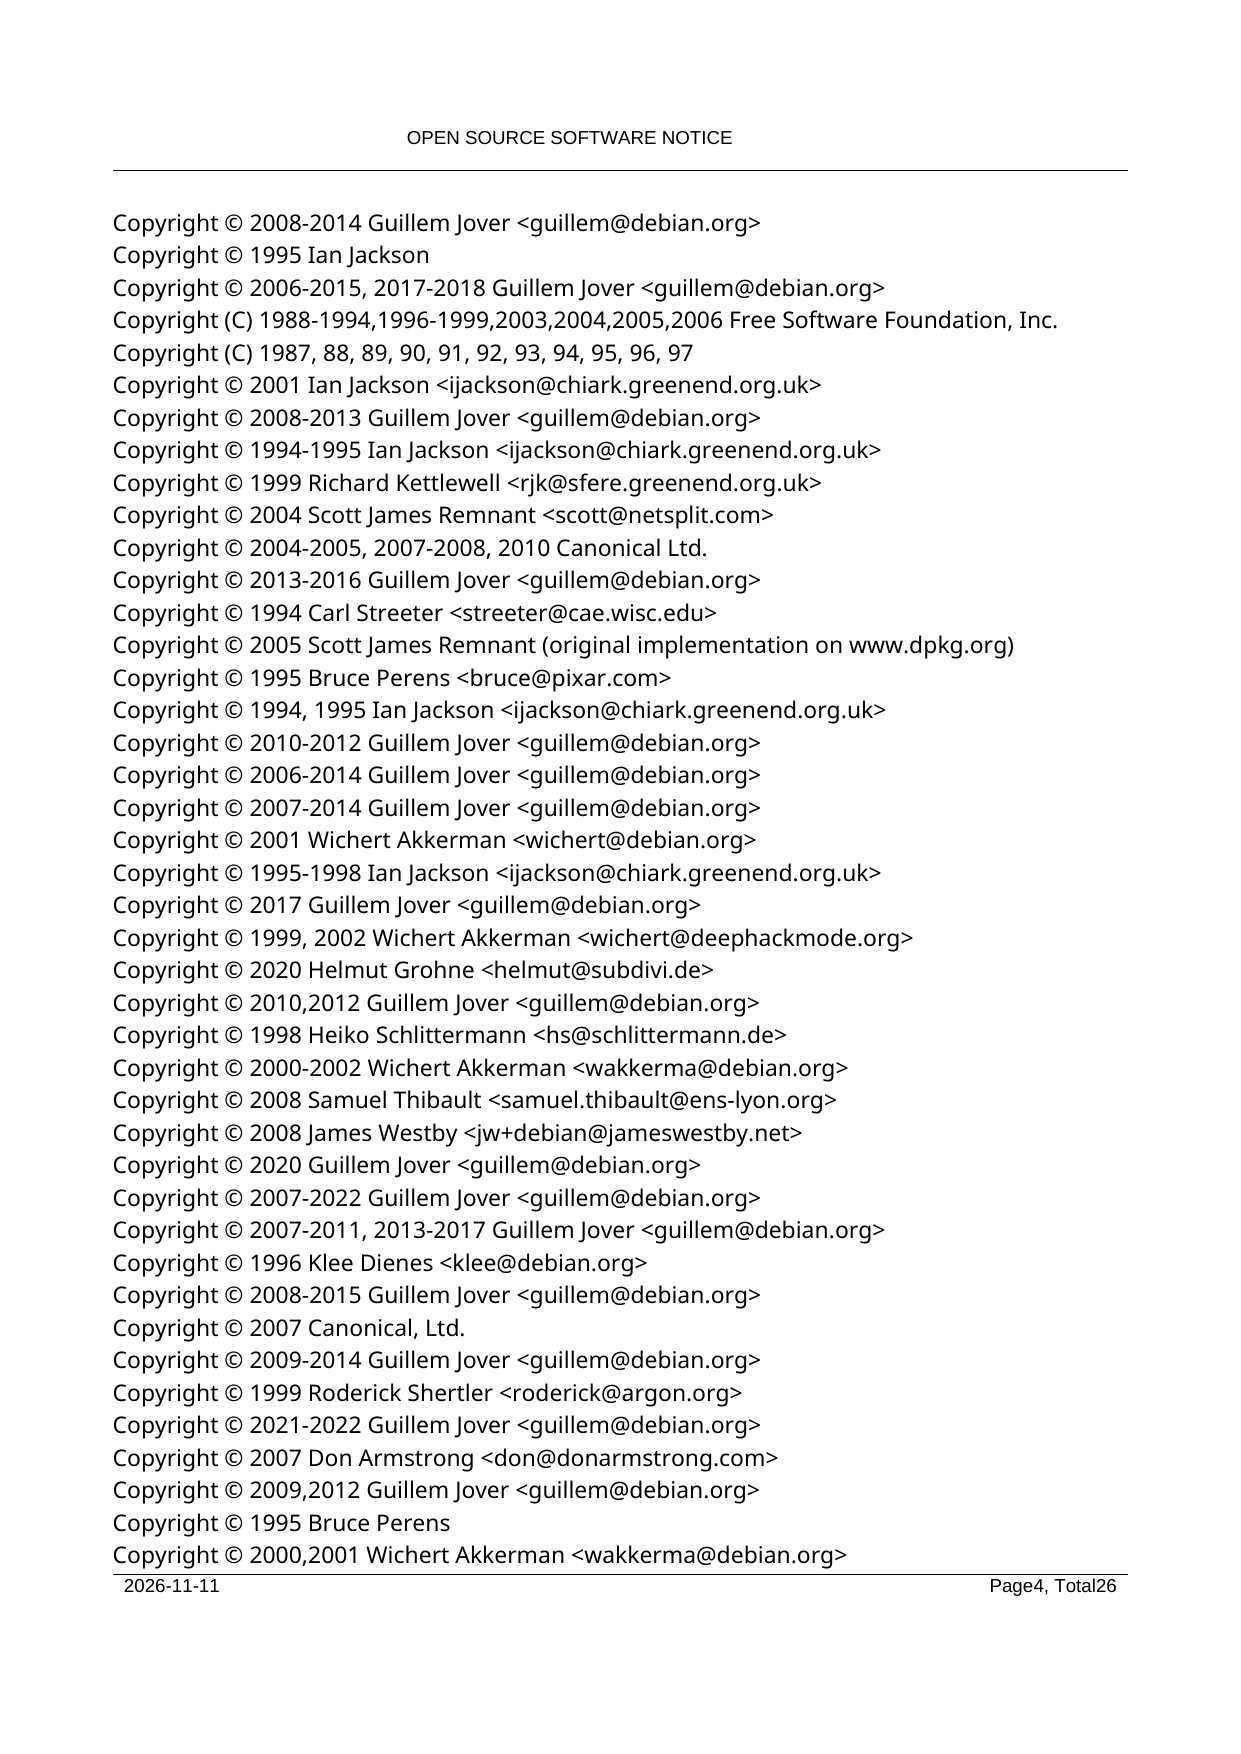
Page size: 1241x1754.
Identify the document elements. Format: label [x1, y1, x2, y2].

text [112, 206, 1128, 1571]
